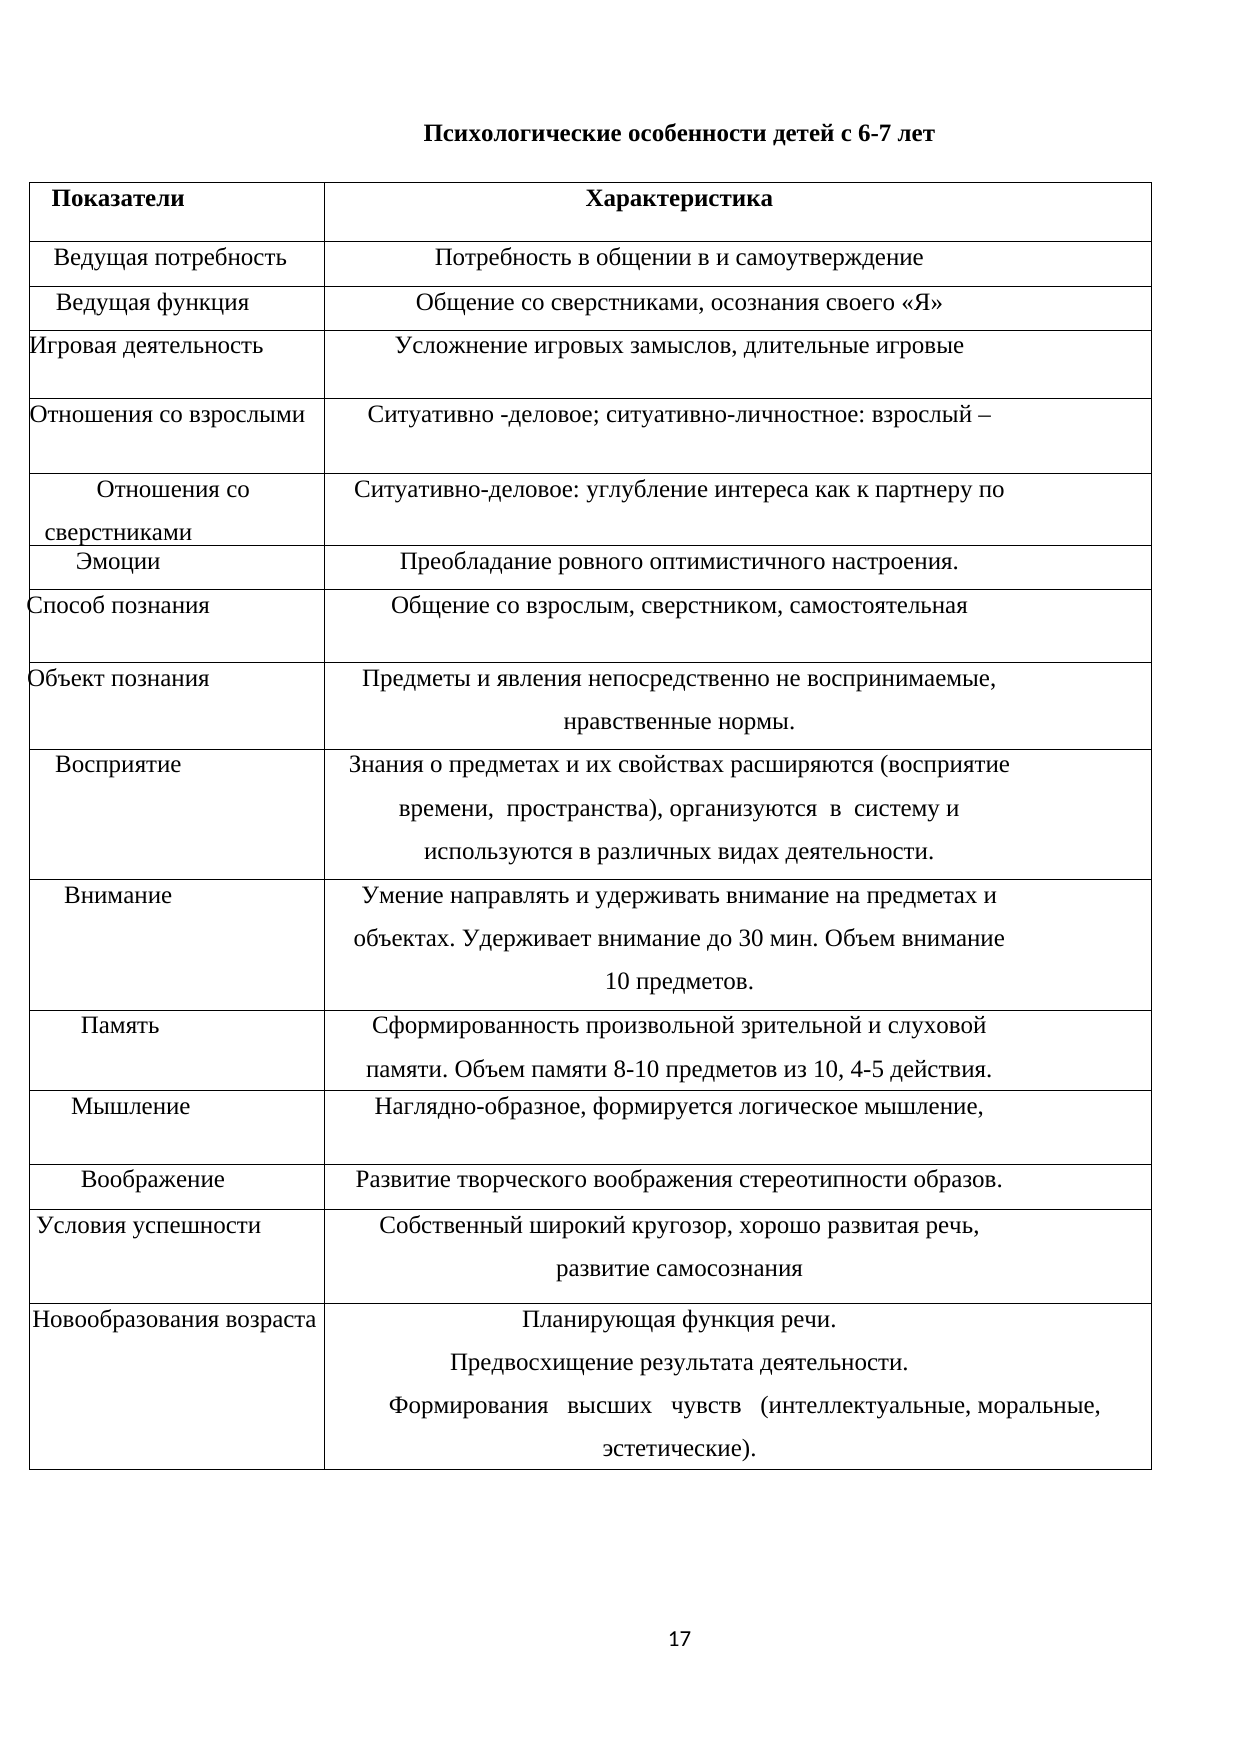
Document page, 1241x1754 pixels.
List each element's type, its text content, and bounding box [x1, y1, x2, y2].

table_cell Общение со сверстниками, осознания своего «Я» [325, 287, 1151, 329]
table_cell Наглядно-образное, формируется логическое мышление, умение сравнивать, устанавливать причинно-следственные связи. [325, 1091, 1151, 1163]
table_header Характеристика [325, 183, 1151, 241]
table_cell В Ведущая потребность [30, 242, 324, 286]
table_cell Мышление [30, 1091, 324, 1163]
table_cell Память [30, 1011, 324, 1090]
table_cell Восприятие [30, 750, 324, 879]
table_cell Планирующая функция речи. Предвосхищение результата деятельности. Формирования высших чувств (интеллектуальные, моральные, эстетические). Осознания своего «Я» [325, 1304, 1151, 1469]
table_cell Усложнение игровых замыслов, длительные игровые объединения, групповые игры [325, 331, 1151, 398]
table_cell Общение со взрослым, сверстником, самостоятельная деятельность, экспериментирование [325, 590, 1151, 662]
table_cell Новообразования возраста [30, 1304, 324, 1469]
table_cell Внимание [30, 880, 324, 1009]
table_cell Ситуативно-деловое: углубление интереса как к партнеру по играм, предпочтении в общении. [325, 474, 1151, 545]
table_cell Развитие творческого воображения стереотипности образов. [325, 1165, 1151, 1209]
table_cell Предметы и явления непосредственно не воспринимаемые, нравственные нормы. [325, 663, 1151, 748]
text Психологические особенности детей с 6-7 лет [177, 118, 1181, 147]
table_cell Преобладание ровного оптимистичного настроения. [325, 546, 1151, 589]
table_header Показатели [30, 183, 324, 241]
table_cell Ситуативно -деловое; ситуативно-личностное: взрослый – источник информации, собеседник. [325, 399, 1151, 473]
table_cell Отн Отношения со взрослыми [30, 399, 324, 473]
table_cell Воображение [30, 1165, 324, 1209]
table_cell Способ познания [30, 590, 324, 662]
table_cell Умение направлять и удерживать внимание на предметах и объектах. Удерживает внимание до 30 мин. Объем внимание 10 предметов. [325, 880, 1151, 1009]
table_cell Игровая деятельность [30, 331, 324, 398]
table_cell Потребность в общении в и самоутверждение [325, 242, 1151, 286]
table_cell Эмоции [30, 546, 324, 589]
table_cell Собственный широкий кругозор, хорошо развитая речь, развитие самосознания [325, 1210, 1151, 1303]
table_cell Ведущая функция [30, 287, 324, 329]
table_cell Сформированность произвольной зрительной и слуховой памяти. Объем памяти 8-10 предметов из 10, 4-5 действия. [325, 1011, 1151, 1090]
table_cell Знания о предметах и их свойствах расширяются (восприятие времени, пространства), организуются в систему и используются в различных видах деятельности. [325, 750, 1151, 879]
table_cell У Условия успешности [30, 1210, 324, 1303]
table_cell От Отношения со сверстниками [30, 474, 324, 545]
table_cell Объект познания [30, 663, 324, 748]
